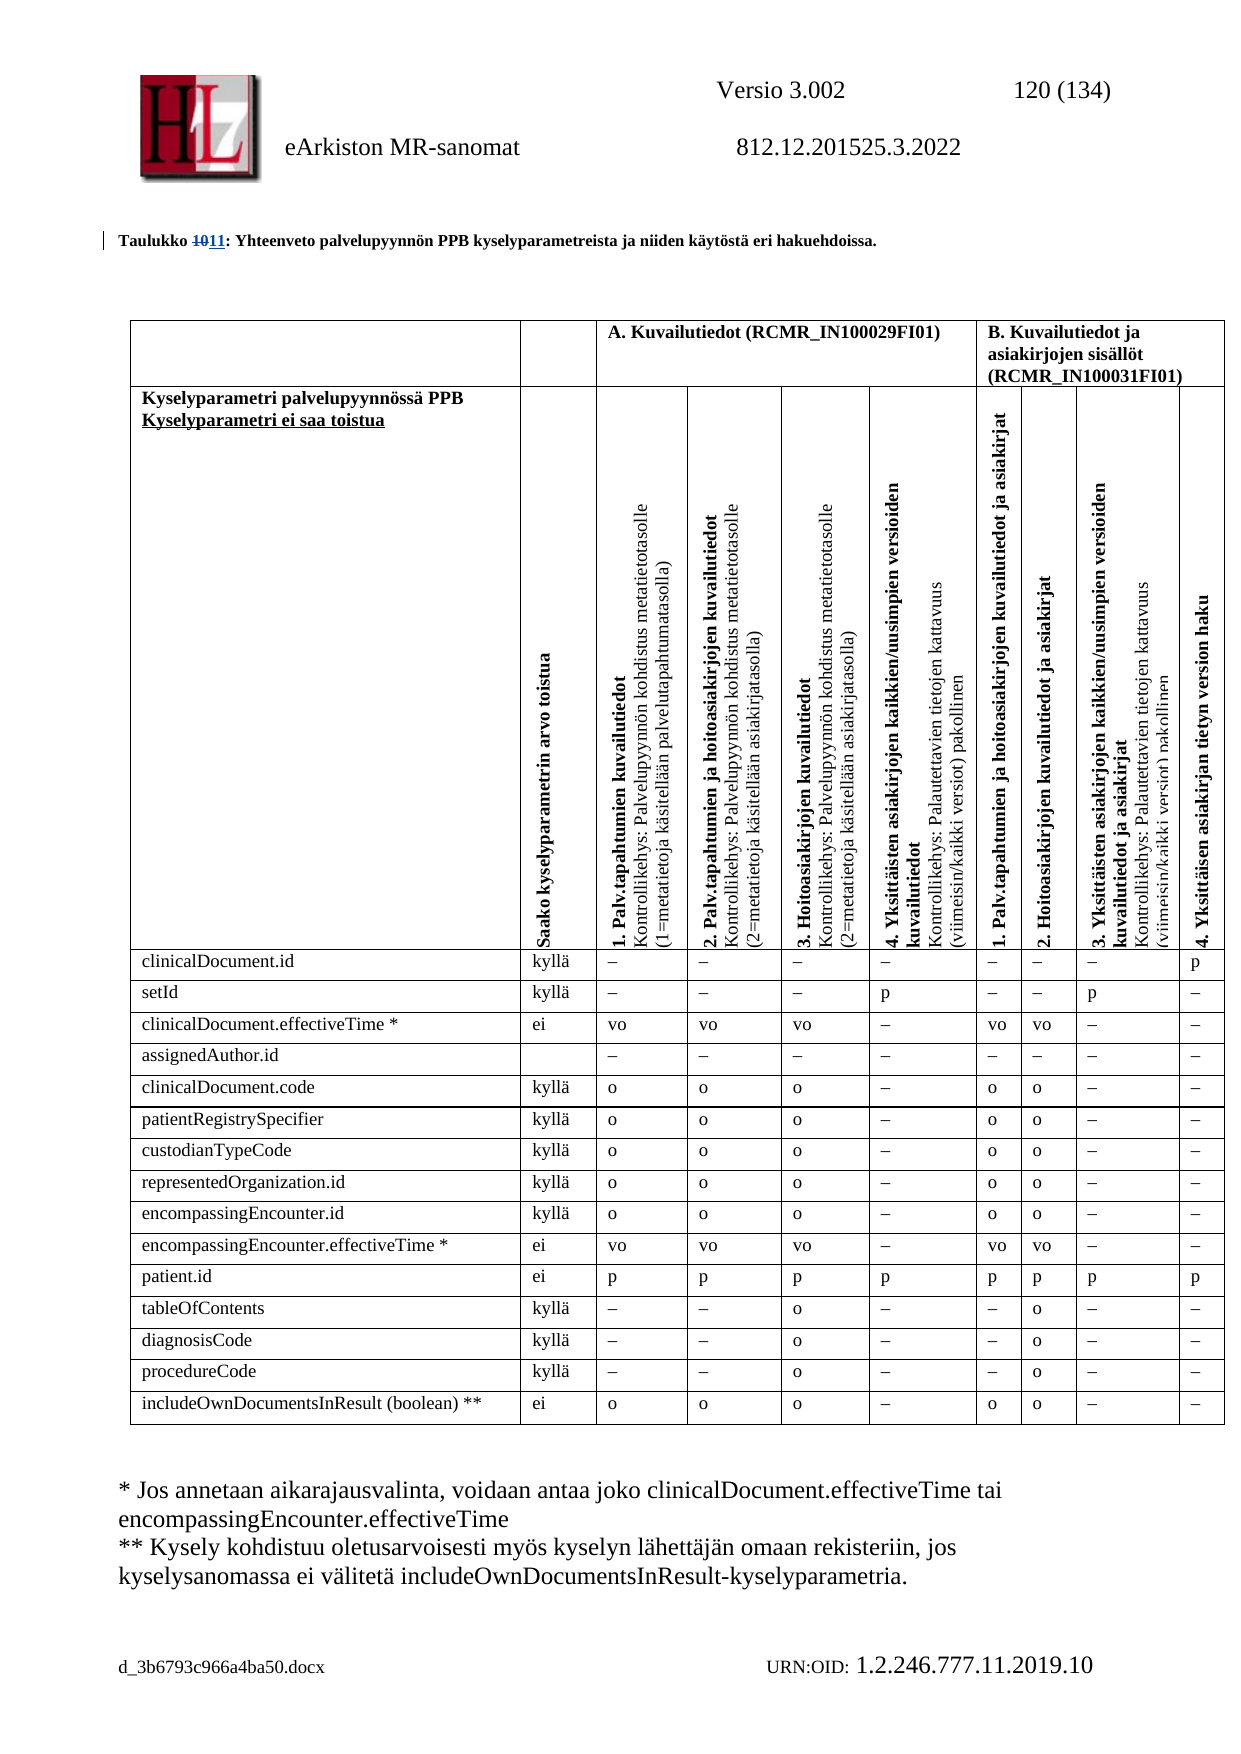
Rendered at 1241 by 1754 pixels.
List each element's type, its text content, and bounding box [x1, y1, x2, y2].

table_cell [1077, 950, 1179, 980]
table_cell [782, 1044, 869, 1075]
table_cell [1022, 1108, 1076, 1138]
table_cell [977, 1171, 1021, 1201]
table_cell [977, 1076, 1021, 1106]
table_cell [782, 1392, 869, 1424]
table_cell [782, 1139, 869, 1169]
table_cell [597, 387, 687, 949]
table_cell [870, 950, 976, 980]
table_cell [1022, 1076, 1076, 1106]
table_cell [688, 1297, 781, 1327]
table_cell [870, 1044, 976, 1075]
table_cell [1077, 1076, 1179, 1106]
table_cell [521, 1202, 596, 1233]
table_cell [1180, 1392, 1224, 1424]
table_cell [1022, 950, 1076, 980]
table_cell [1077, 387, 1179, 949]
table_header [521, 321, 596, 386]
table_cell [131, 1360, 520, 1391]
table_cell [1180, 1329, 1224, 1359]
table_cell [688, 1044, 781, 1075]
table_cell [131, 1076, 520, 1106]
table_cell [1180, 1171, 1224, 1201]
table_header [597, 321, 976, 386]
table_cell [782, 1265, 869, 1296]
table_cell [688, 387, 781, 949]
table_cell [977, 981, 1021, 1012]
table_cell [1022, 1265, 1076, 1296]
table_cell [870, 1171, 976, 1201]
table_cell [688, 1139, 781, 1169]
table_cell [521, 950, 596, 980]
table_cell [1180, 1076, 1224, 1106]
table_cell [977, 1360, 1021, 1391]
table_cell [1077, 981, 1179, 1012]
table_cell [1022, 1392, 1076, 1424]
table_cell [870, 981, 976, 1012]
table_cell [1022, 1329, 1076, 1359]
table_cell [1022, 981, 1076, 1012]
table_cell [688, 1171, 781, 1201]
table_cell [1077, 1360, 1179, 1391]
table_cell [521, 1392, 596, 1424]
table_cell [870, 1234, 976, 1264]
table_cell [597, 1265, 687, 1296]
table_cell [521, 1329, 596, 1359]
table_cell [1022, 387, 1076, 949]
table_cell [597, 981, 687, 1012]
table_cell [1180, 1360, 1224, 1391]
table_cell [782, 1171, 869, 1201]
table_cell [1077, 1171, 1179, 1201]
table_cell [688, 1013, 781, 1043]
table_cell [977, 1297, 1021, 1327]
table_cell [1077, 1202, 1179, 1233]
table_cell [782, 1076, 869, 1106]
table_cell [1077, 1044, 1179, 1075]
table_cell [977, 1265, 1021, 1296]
text Taulukko : Yhteenveto palvelupyynnön PPB kyselyparametreista ja niiden käytöstä eri hakuehdoissa. [118, 231, 1122, 250]
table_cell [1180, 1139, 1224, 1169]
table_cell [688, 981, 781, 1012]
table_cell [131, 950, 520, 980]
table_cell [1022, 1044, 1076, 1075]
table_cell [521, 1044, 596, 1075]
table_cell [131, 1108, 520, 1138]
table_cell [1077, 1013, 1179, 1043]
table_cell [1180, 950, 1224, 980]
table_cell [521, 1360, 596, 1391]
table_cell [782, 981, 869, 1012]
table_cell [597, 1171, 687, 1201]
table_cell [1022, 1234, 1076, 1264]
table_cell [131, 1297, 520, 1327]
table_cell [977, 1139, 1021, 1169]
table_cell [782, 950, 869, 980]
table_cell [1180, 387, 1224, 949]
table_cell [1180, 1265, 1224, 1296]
picture [140, 75, 263, 183]
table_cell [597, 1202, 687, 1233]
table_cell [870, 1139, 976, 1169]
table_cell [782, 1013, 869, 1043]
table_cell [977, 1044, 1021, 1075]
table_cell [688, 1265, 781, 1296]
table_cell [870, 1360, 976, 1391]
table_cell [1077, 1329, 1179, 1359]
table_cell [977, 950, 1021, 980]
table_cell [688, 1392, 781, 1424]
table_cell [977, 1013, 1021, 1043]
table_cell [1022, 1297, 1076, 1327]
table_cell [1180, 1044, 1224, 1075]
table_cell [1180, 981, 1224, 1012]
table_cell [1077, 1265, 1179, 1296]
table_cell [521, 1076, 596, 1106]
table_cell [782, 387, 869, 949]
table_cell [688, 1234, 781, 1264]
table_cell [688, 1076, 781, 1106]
text ** Kysely kohdistuu oletusarvoisesti myös kyselyn lähettäjän omaan rekisteriin, jos kyselysanomassa ei välitetä includeOwnDocumentsInResult-kyselyparametria. [118, 1532, 1122, 1590]
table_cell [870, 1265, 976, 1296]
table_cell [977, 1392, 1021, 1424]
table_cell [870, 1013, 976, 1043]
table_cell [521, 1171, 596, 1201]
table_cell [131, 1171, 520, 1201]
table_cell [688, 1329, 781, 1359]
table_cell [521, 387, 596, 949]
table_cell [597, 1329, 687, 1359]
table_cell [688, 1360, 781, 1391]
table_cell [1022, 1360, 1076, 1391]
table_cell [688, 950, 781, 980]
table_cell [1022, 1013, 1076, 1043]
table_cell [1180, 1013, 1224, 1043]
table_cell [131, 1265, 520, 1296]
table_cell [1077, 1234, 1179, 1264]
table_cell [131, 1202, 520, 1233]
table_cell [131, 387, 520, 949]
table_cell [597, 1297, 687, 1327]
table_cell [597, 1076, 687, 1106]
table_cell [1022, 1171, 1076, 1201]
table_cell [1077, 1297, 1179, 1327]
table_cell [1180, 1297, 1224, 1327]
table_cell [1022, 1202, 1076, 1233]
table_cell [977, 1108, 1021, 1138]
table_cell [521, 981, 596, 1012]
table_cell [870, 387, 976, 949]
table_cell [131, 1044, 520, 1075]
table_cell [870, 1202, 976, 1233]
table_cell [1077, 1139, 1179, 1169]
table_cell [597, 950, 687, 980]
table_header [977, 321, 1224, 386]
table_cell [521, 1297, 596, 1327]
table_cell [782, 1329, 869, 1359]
text * Jos annetaan aikarajausvalinta, voidaan antaa joko clinicalDocument.effectiveTime tai encompassingEncounter.effectiveTime [118, 1475, 1122, 1532]
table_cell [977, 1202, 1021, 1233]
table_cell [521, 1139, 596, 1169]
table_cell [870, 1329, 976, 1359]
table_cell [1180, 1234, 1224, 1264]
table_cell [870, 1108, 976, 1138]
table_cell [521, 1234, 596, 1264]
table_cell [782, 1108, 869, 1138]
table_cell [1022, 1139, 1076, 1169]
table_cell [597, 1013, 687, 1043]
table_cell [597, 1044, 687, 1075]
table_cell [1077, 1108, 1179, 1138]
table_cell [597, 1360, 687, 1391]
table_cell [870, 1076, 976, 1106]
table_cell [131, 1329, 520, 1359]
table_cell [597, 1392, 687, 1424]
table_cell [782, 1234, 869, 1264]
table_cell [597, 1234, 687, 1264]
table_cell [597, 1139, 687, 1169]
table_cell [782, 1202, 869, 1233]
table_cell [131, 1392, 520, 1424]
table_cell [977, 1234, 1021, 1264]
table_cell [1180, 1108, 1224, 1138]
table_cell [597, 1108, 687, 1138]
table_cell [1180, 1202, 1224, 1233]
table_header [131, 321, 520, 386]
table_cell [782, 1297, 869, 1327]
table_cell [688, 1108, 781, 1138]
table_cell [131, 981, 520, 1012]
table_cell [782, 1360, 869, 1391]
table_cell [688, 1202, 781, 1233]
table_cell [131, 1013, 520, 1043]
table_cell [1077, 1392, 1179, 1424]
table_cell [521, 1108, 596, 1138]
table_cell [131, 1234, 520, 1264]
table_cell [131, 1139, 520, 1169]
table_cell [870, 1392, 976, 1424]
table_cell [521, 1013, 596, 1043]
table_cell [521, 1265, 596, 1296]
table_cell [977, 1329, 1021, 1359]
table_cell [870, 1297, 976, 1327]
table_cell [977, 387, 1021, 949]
